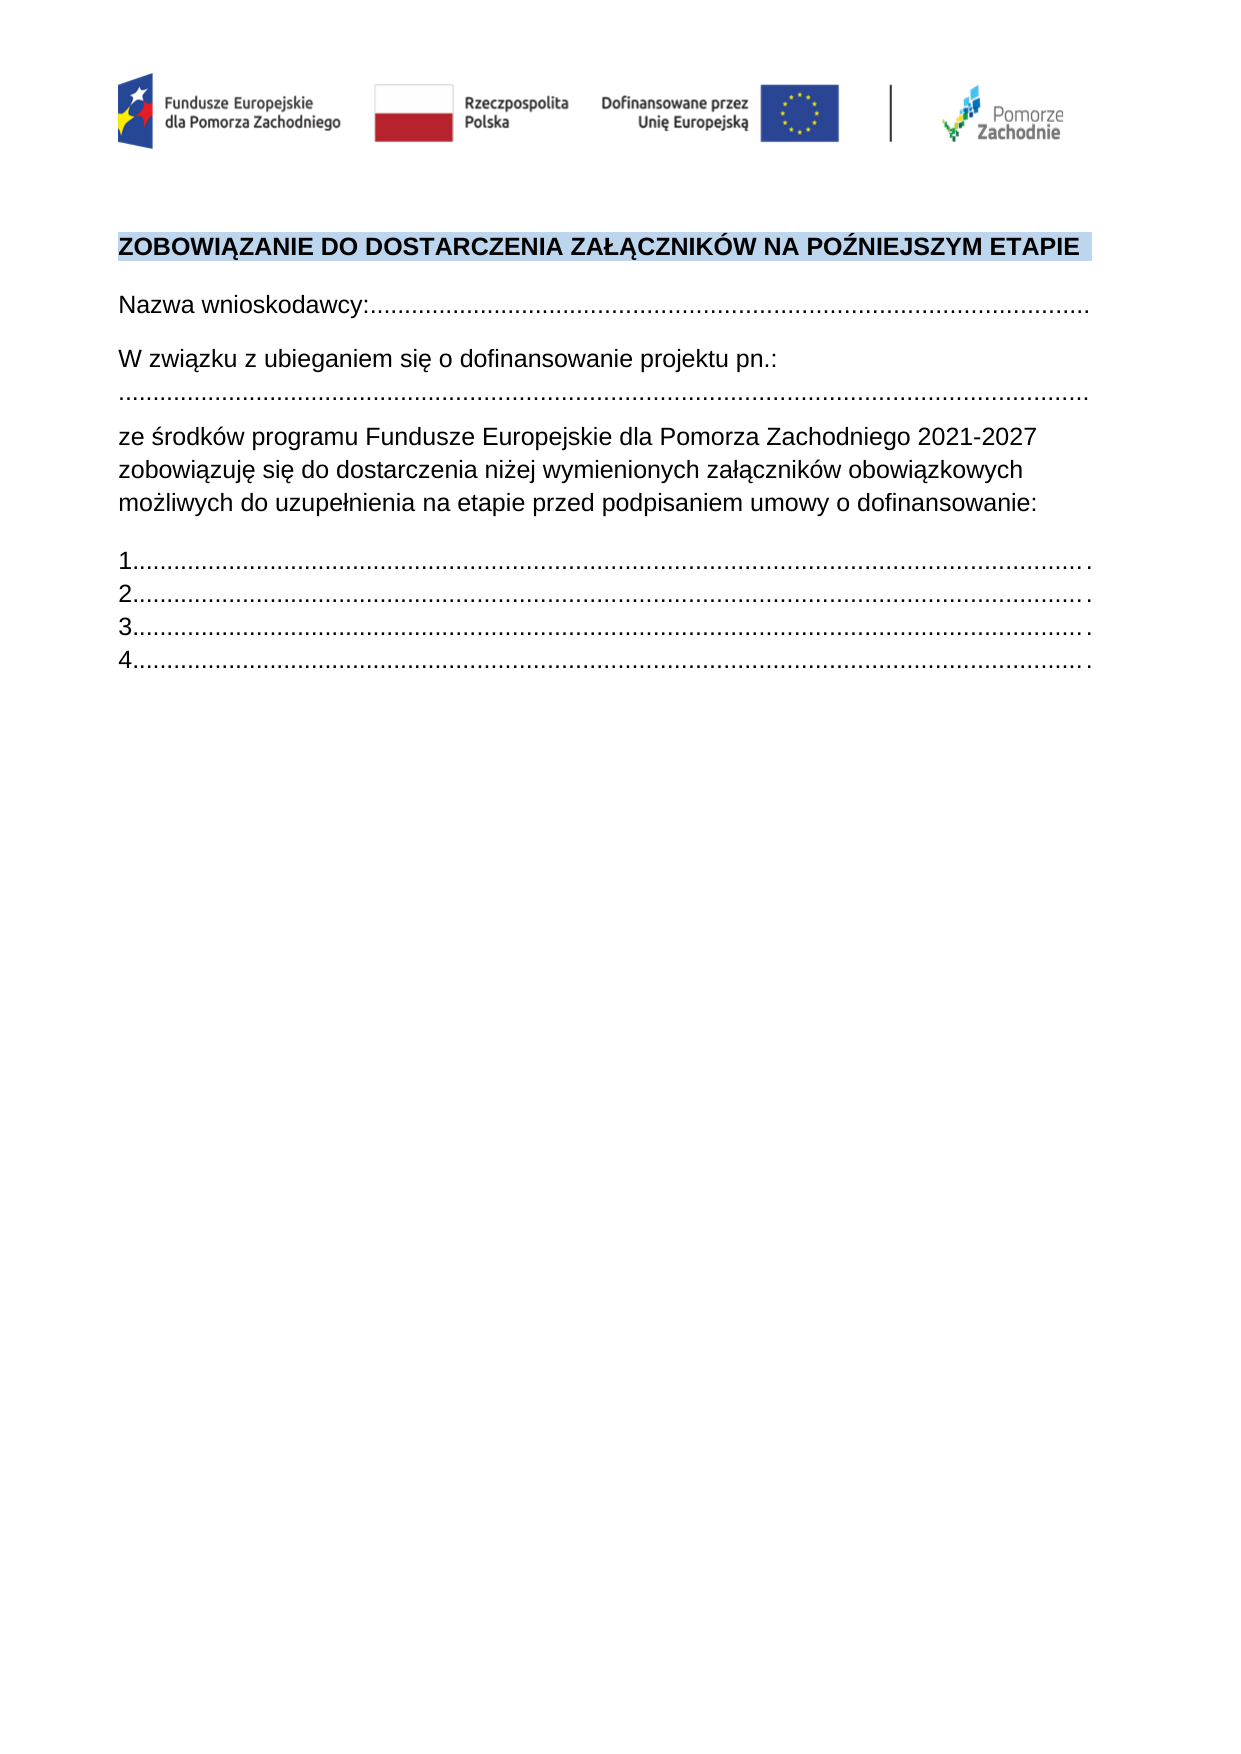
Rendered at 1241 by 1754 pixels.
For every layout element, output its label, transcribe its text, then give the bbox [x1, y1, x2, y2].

list . [118, 612, 1092, 641]
list . [118, 645, 1092, 674]
list . [118, 579, 1092, 608]
text ze środków programu Fundusze Europejskie dla Pomorza Zachodniego 2021-2027 zobowiązuję się do dostarczenia niżej wymienionych załączników obowiązkowych możliwych do uzupełnienia na etapie przed podpisaniem umowy o dofinansowanie: [118, 422, 1092, 517]
list . [118, 546, 1092, 575]
text Nazwa wnioskodawcy: [118, 290, 1092, 318]
text ZOBOWIĄZANIE DO DOSTARCZENIA ZAŁĄCZNIKÓW NA POŹNIEJSZYM ETAPIE [118, 232, 1092, 261]
picture [118, 73, 1064, 149]
text W związku z ubieganiem się o dofinansowanie projektu pn.: [118, 343, 1092, 405]
